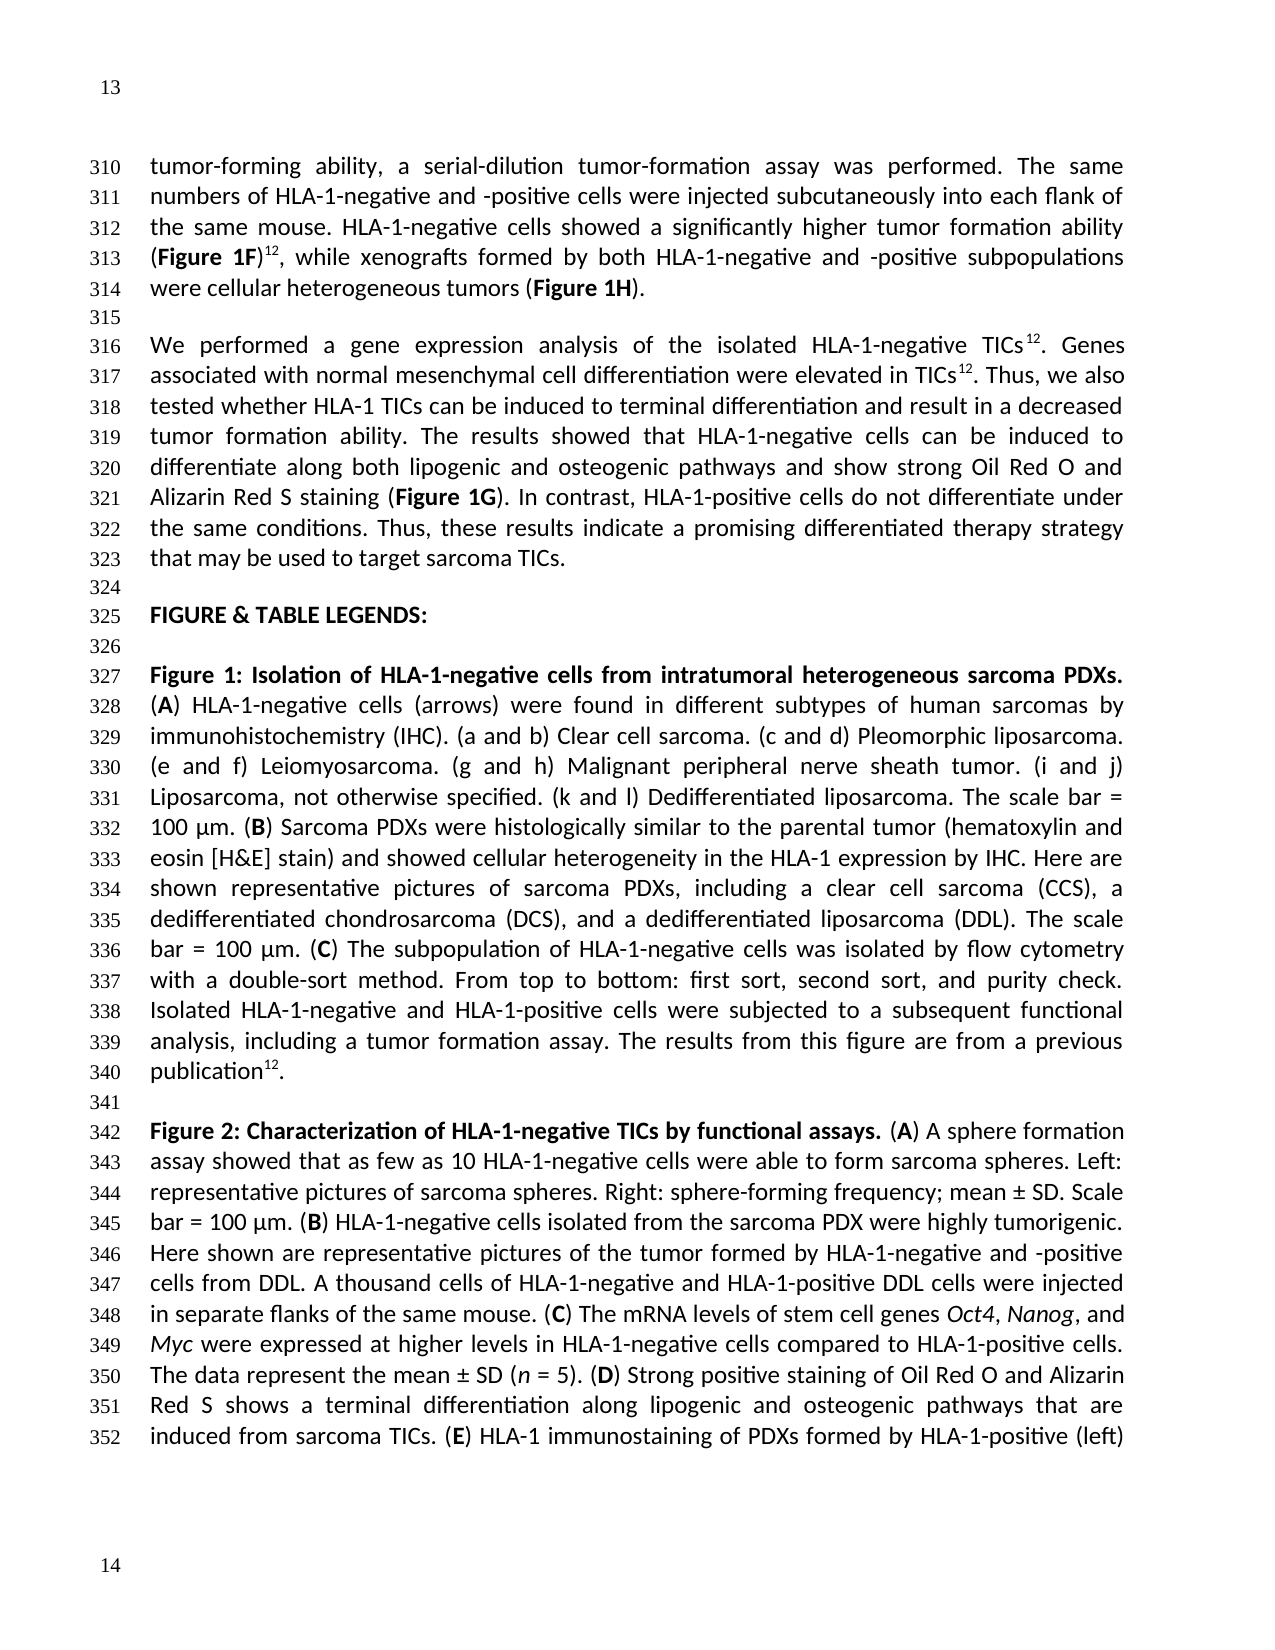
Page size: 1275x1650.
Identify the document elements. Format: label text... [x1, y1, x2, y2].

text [150, 1115, 1125, 1451]
text FIGURE & TABLE LEGENDS: [150, 599, 1125, 630]
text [150, 150, 1125, 303]
text Figure 1: Isolation of HLA-1-negative cells from intratumoral heterogeneous sarcoma PDXs. (A) HLA-1-negative cells (arrows) were found in different subtypes of human sarcomas by immunohistochemistry (IHC). (a and b) Clear cell sarcoma. (c and d) Pleomorphic liposarcoma. (e and f) Leiomyosarcoma. (g and h) Malignant peripheral nerve sheath tumor. (i and j) Liposarcoma, not otherwise specified. (k and l) Dedifferentiated liposarcoma. The scale bar = 100 μm. (B) Sarcoma PDXs were histologically similar to the parental tumor (hematoxylin and eosin [H&E] stain) and showed cellular heterogeneity in the HLA-1 expression by IHC. Here are shown representative pictures of sarcoma PDXs, including a clear cell sarcoma (CCS), a dedifferentiated chondrosarcoma (DCS), and a dedifferentiated liposarcoma (DDL). The scale bar = 100 μm. (C) The subpopulation of HLA-1-negative cells was isolated by flow cytometry with a double-sort method. From top to bottom: first sort, second sort, and purity check. Isolated HLA-1-negative and HLA-1-positive cells were subjected to a subsequent functional analysis, including a tumor formation assay. The results from this figure are from a previous publication12. [150, 659, 1125, 1086]
text We performed a gene expression analysis of the isolated HLA-1-negative TICs12. Genes associated with normal mesenchymal cell differentiation were elevated in TICs12. Thus, we also tested whether HLA-1 TICs can be induced to terminal differentiation and result in a decreased tumor formation ability. The results showed that HLA-1-negative cells can be induced to differentiate along both lipogenic and osteogenic pathways and show strong Oil Red O and Alizarin Red S staining (Figure 1G). In contrast, HLA-1-positive cells do not differentiate under the same conditions. Thus, these results indicate a promising differentiated therapy strategy that may be used to target sarcoma TICs. [150, 329, 1125, 573]
